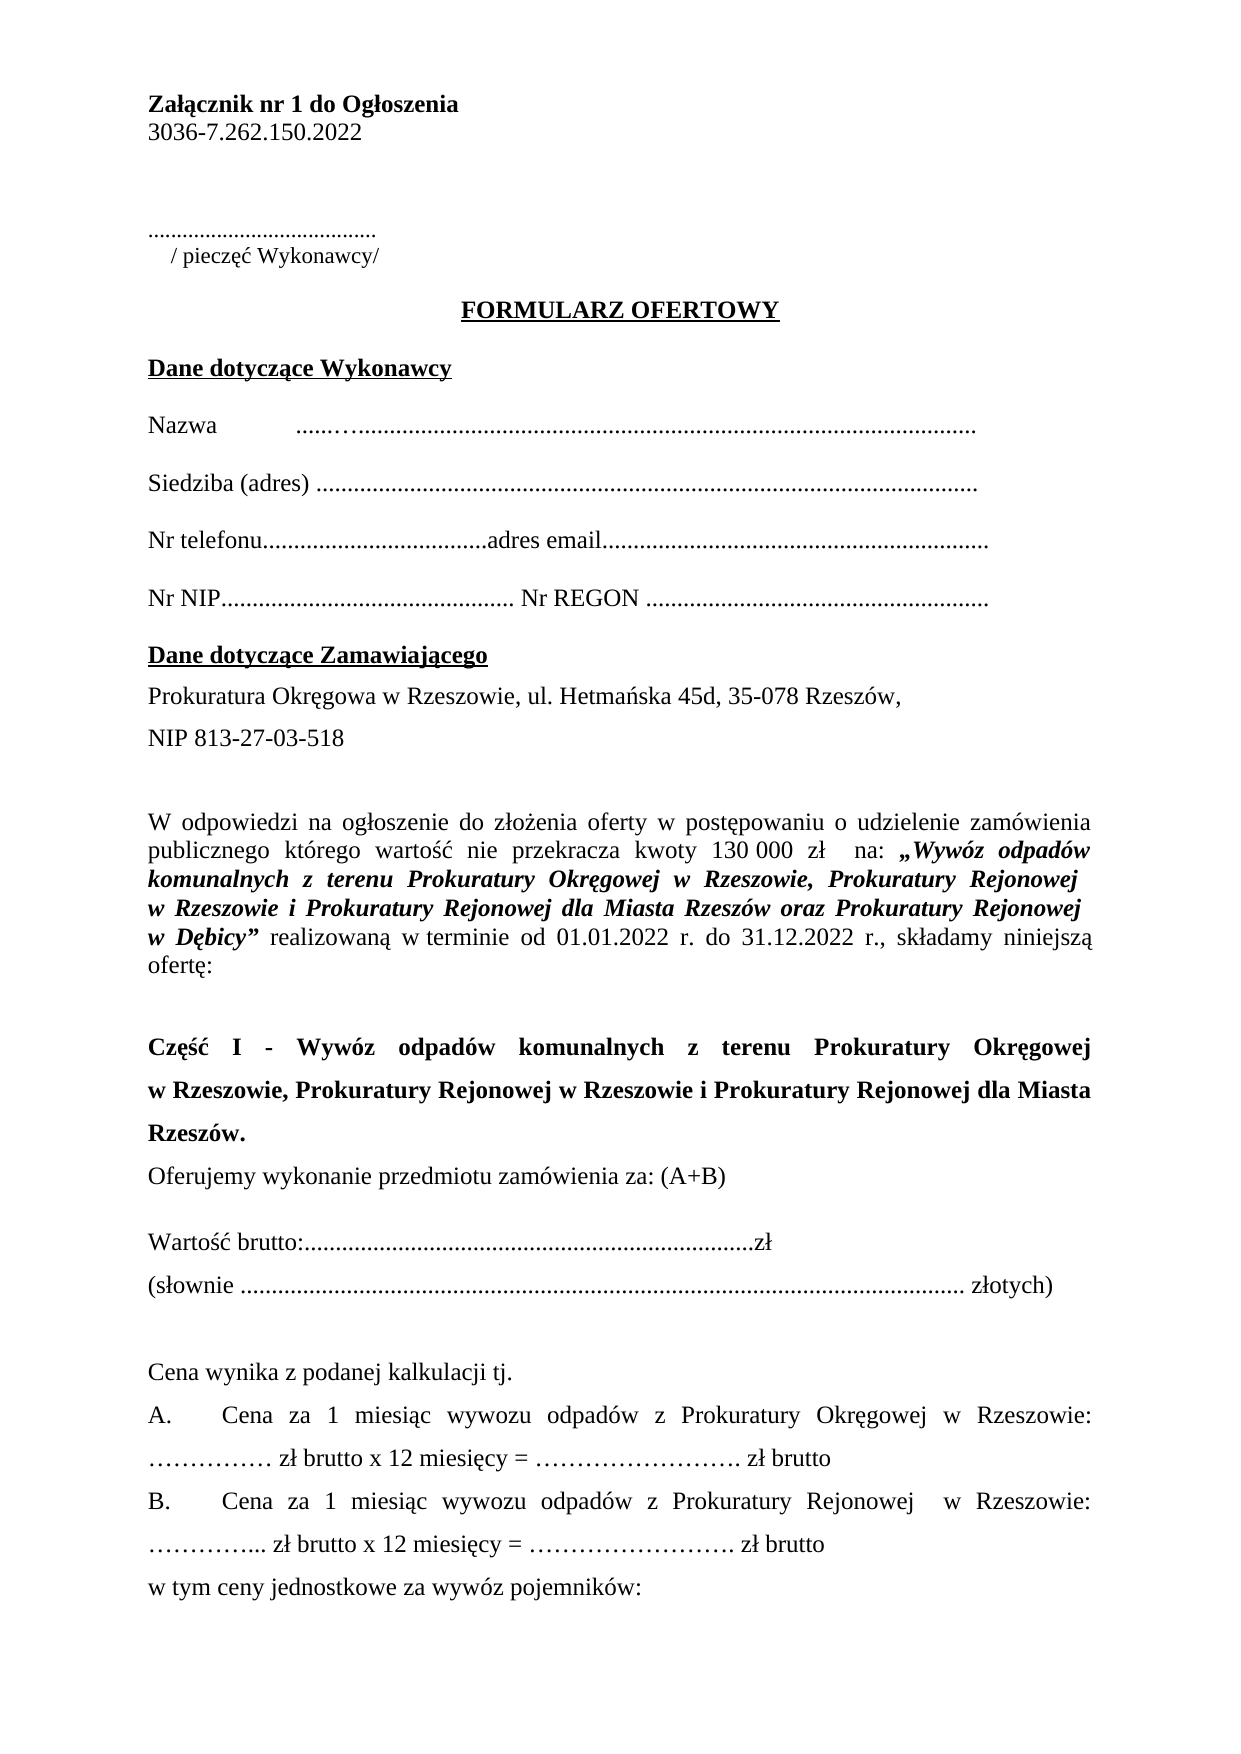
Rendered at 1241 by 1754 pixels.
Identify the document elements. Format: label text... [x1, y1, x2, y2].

text Cena wynika z podanej kalkulacji tj. [148, 1357, 1092, 1385]
text Nr NIP............................................... Nr REGON ....................................................... [148, 583, 1092, 611]
text Nr telefonu....................................adres email.............................................................. [148, 525, 1092, 554]
text w tym ceny jednostkowe za wywóz pojemników: [148, 1572, 1092, 1601]
text FORMULARZ OFERTOWY [148, 295, 1092, 324]
text W odpowiedzi na ogłoszenie do złożenia oferty w postępowaniu o udzielenie zamówienia publicznego którego wartość nie przekracza kwoty 130 000 zł na: „Wywóz odpadów komunalnych z terenu Prokuratury Okręgowej w Rzeszowie, Prokuratury Rejonowej w Rzeszowie i Prokuratury Rejonowej dla Miasta Rzeszów oraz Prokuratury Rejonowej w Dębicy” realizowaną w terminie od 01.01.2022 r. do 31.12.2022 r., składamy niniejszą ofertę: [148, 807, 1092, 979]
text Nazwa ......…................................................................................................... [148, 410, 1092, 439]
text (słownie .................................................................................................................... złotych) [148, 1270, 1092, 1299]
text Załącznik nr 1 do Ogłoszenia [148, 89, 1092, 117]
text Wartość brutto:........................................................................zł [148, 1227, 1092, 1256]
text B. Cena za 1 miesiąc wywozu odpadów z Prokuratury Rejonowej w Rzeszowie: …………... zł brutto x 12 miesięcy = ……………………. zł brutto [148, 1486, 1092, 1558]
text 3036-7.262.150.2022 [148, 117, 1092, 146]
text Dane dotyczące Wykonawcy [148, 353, 1092, 381]
text NIP 813-27-03-518 [148, 723, 1092, 751]
text Siedziba (adres) .......................................................................................................... [148, 468, 1092, 496]
text / pieczęć Wykonawcy/ [148, 242, 1092, 269]
text ........................................ [148, 216, 1092, 242]
text Część I - Wywóz odpadów komunalnych z terenu Prokuratury Okręgowej w Rzeszowie, Prokuratury Rejonowej w Rzeszowie i Prokuratury Rejonowej dla Miasta Rzeszów. [148, 1032, 1092, 1147]
text Prokuratura Okręgowa w Rzeszowie, ul. Hetmańska 45d, 35-078 Rzeszów, [148, 681, 1092, 710]
text Dane dotyczące Zamawiającego [148, 640, 1092, 669]
text Oferujemy wykonanie przedmiotu zamówienia za: (A+B) [148, 1161, 1092, 1190]
text A. Cena za 1 miesiąc wywozu odpadów z Prokuratury Okręgowej w Rzeszowie: …………… zł brutto x 12 miesięcy = ……………………. zł brutto [148, 1400, 1092, 1472]
